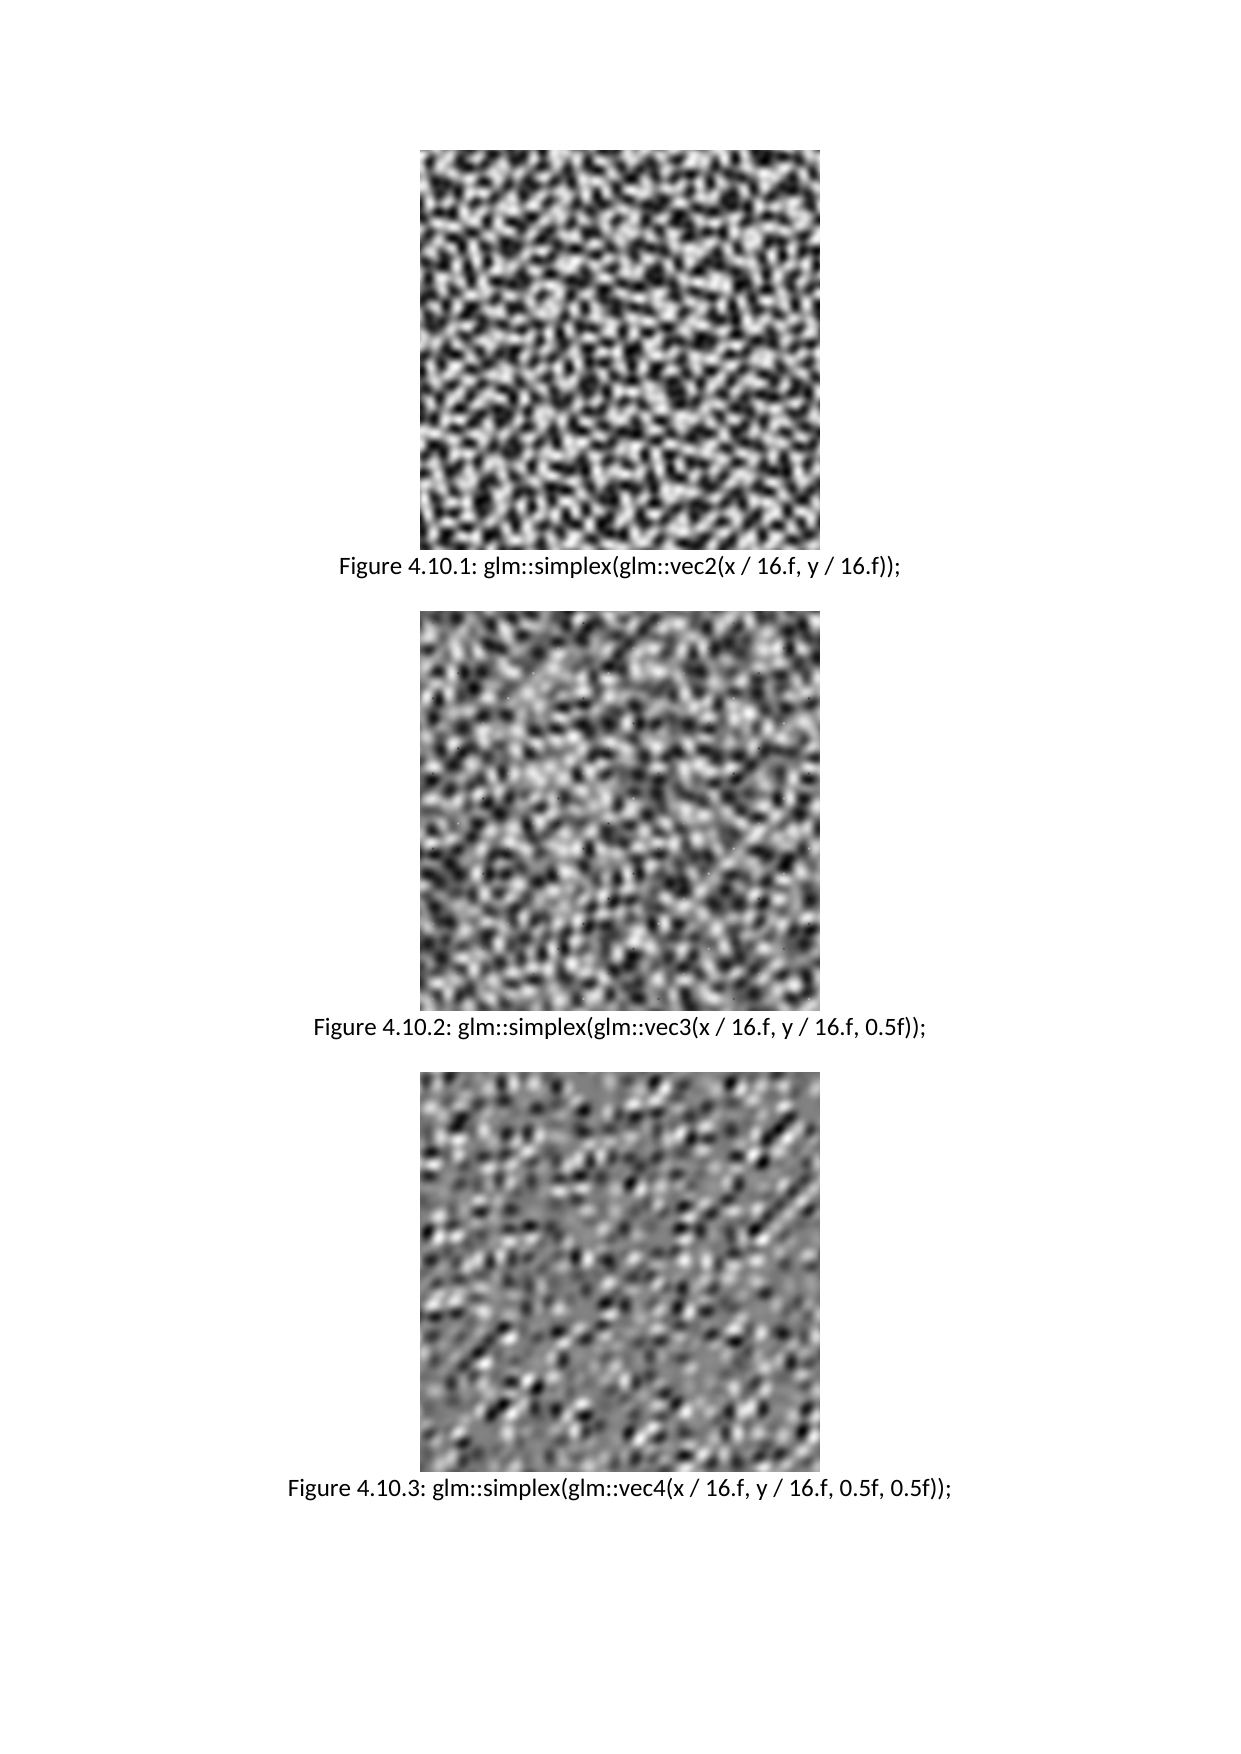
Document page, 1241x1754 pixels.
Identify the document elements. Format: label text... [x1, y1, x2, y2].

picture [420, 1072, 820, 1472]
picture [420, 150, 820, 550]
text Figure 4.10.3: glm::simplex(glm::vec4(x / 16.f, y / 16.f, 0.5f, 0.5f)); [187, 1472, 1053, 1503]
text Figure 4.10.1: glm::simplex(glm::vec2(x / 16.f, y / 16.f)); [187, 550, 1053, 581]
text Figure 4.10.2: glm::simplex(glm::vec3(x / 16.f, y / 16.f, 0.5f)); [187, 1011, 1053, 1042]
picture [420, 611, 820, 1011]
